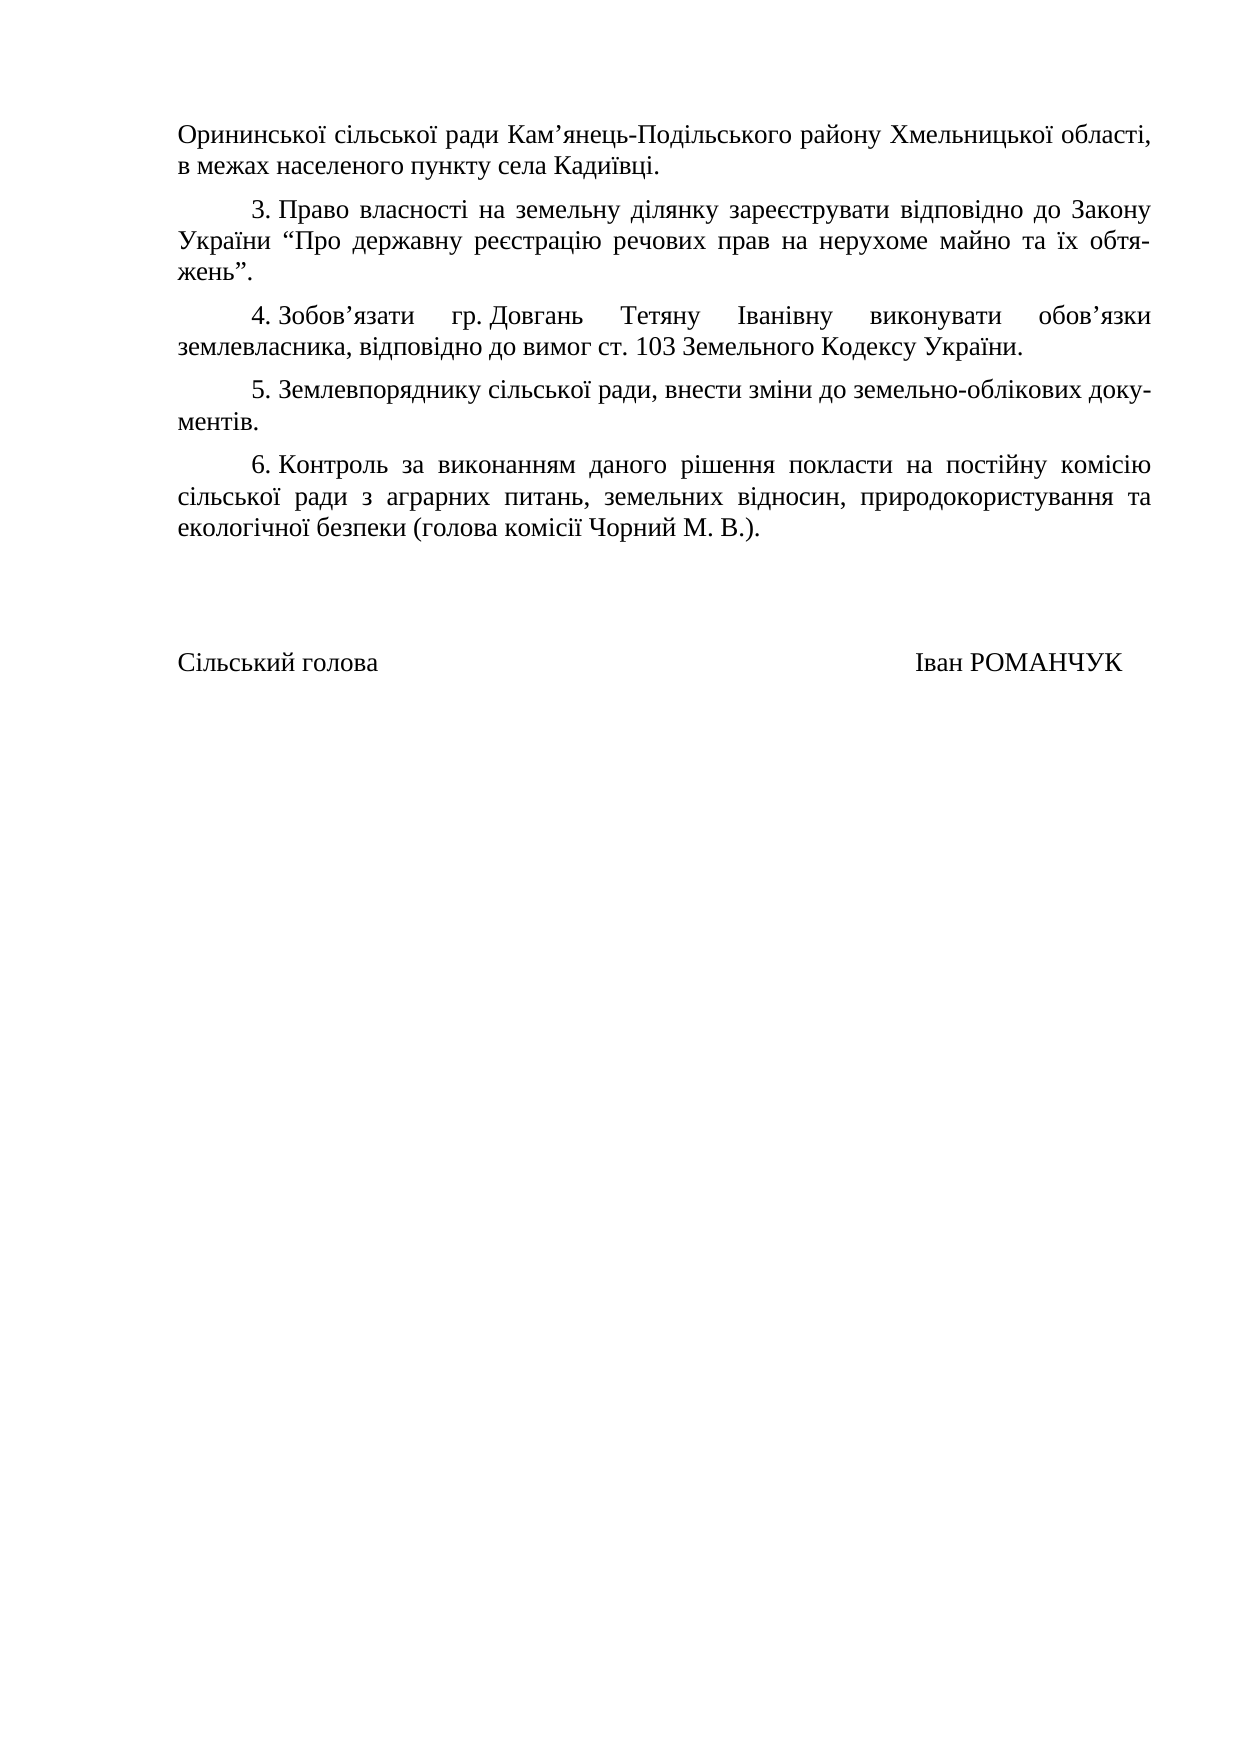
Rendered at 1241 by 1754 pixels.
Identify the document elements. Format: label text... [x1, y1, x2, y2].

text 5. Землевпоряднику сільської ради, внести зміни до земельно-облікових доку-ментів. [177, 374, 1152, 436]
text 6. Контроль за виконанням даного рішення покласти на постійну комісію сільської ради з аграрних питань, земельних відносин, природокористування та екологічної безпеки (голова комісії Чорний М. В.). [177, 448, 1152, 542]
text Сільський голова Іван РОМАНЧУК [177, 646, 1152, 677]
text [177, 118, 1152, 180]
text 3. Право власності на земельну ділянку зареєструвати відповідно до Закону України “Про державну реєстрацію речових прав на нерухоме майно та їх обтя-жень”. [177, 193, 1152, 286]
text 4. Зобов’язати гр. Довгань Тетяну Іванівну виконувати обов’язки землевласника, відповідно до вимог ст. 103 Земельного Кодексу України. [177, 299, 1152, 361]
